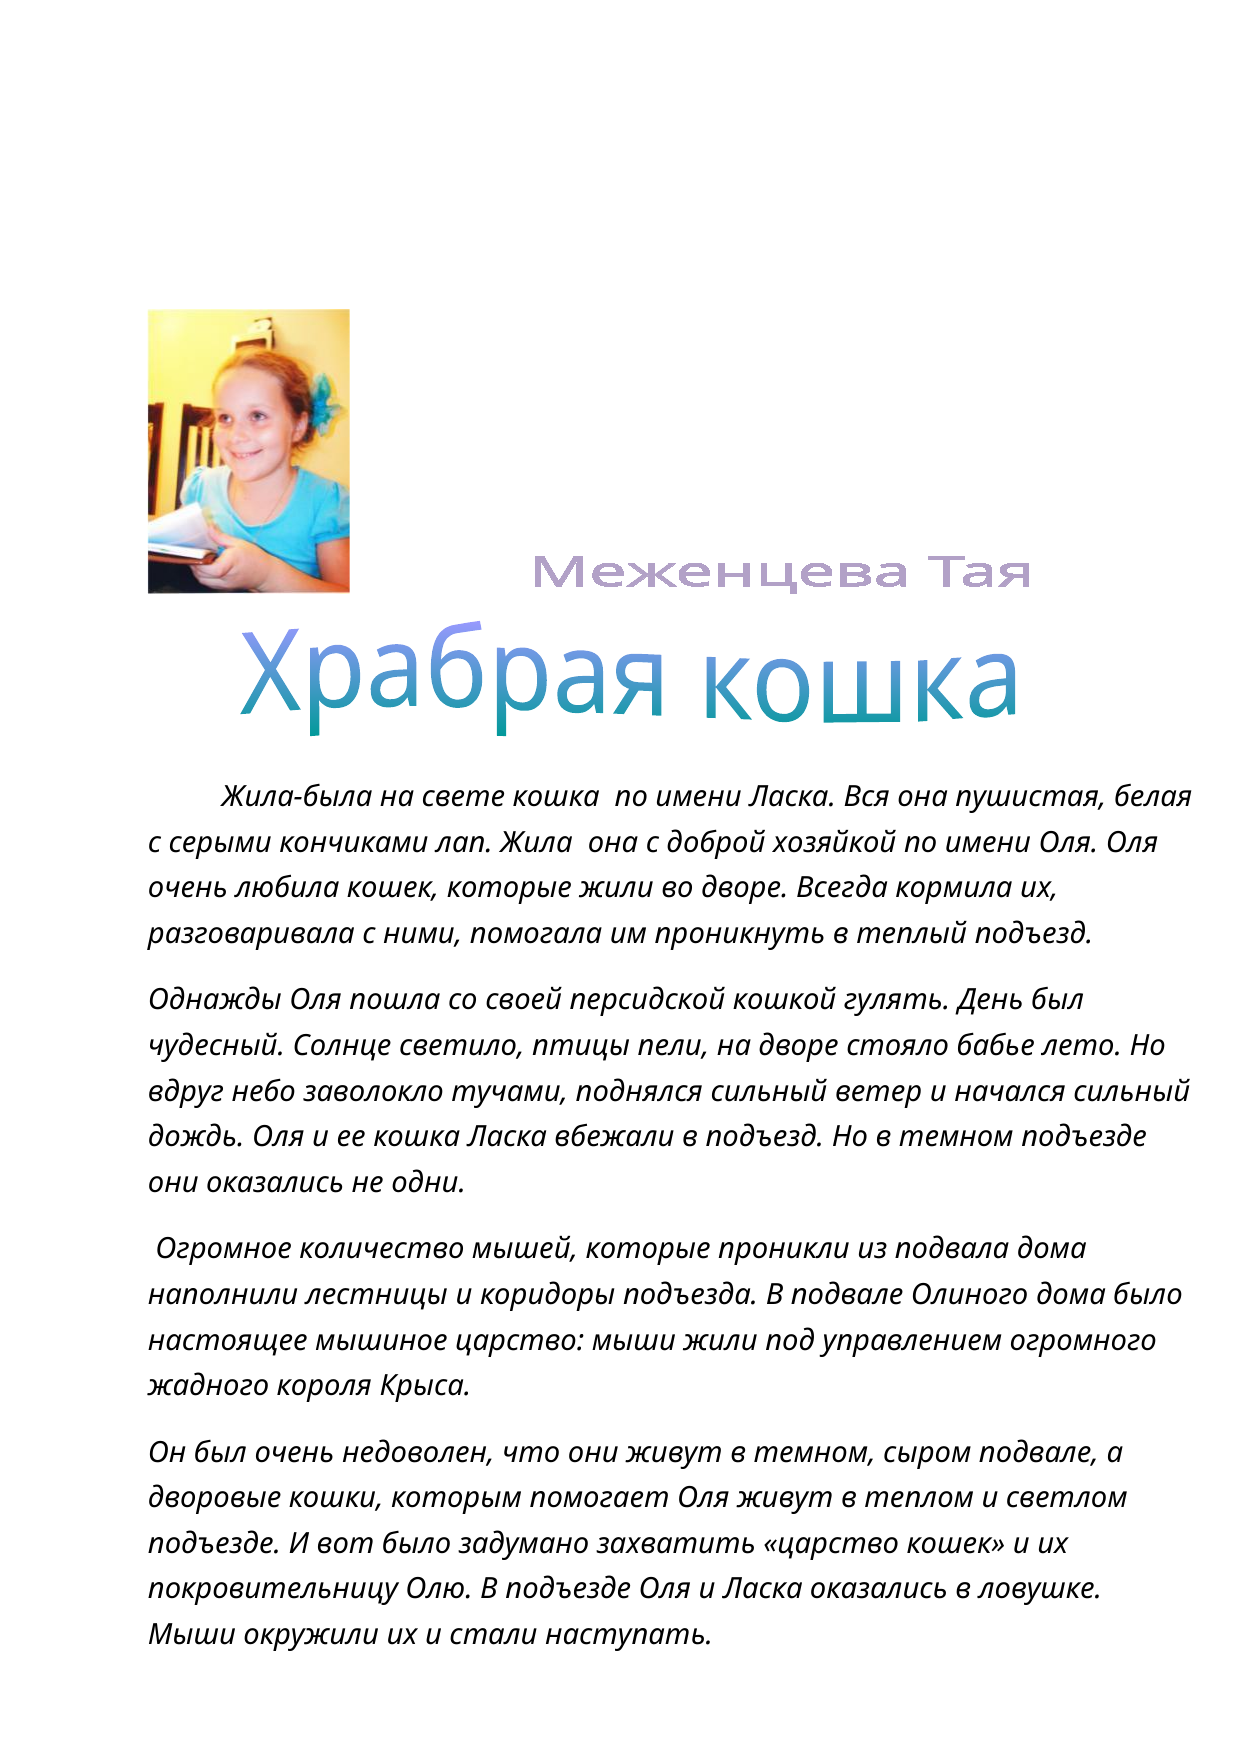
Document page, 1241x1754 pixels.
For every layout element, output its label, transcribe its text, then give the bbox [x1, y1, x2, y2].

picture [147, 309, 350, 594]
text Однажды Оля пошла со своей персидской кошкой гулять. День был чудесный. Солнце светило, птицы пели, на дворе стояло бабье лето. Но вдруг небо заволокло тучами, поднялся сильный ветер и начался сильный дождь. Оля и ее кошка Ласка вбежали в подъезд. Но в темном подъезде они оказались не одни. [148, 978, 1196, 1201]
text Жила-была на свете кошка по имени Ласка. Вся она пушистая, белая с серыми кончиками лап. Жила она с доброй хозяйкой по имени Оля. Оля очень любила кошек, которые жили во дворе. Всегда кормила их, разговаривала с ними, помогала им проникнуть в теплый подъезд. [148, 775, 1196, 952]
text Огромное количество мышей, которые проникли из подвала дома наполнили лестницы и коридоры подъезда. В подвале Олиного дома было настоящее мышиное царство: мыши жили под управлением огромного жадного короля Крыса. [148, 1227, 1196, 1404]
text Он был очень недоволен, что они живут в темном, сыром подвале, а дворовые кошки, которым помогает Оля живут в теплом и светлом подъезде. И вот было задумано захватить «царство кошек» и их покровительницу Олю. В подъезде Оля и Ласка оказались в ловушке. Мыши окружили их и стали наступать. [148, 1431, 1196, 1653]
